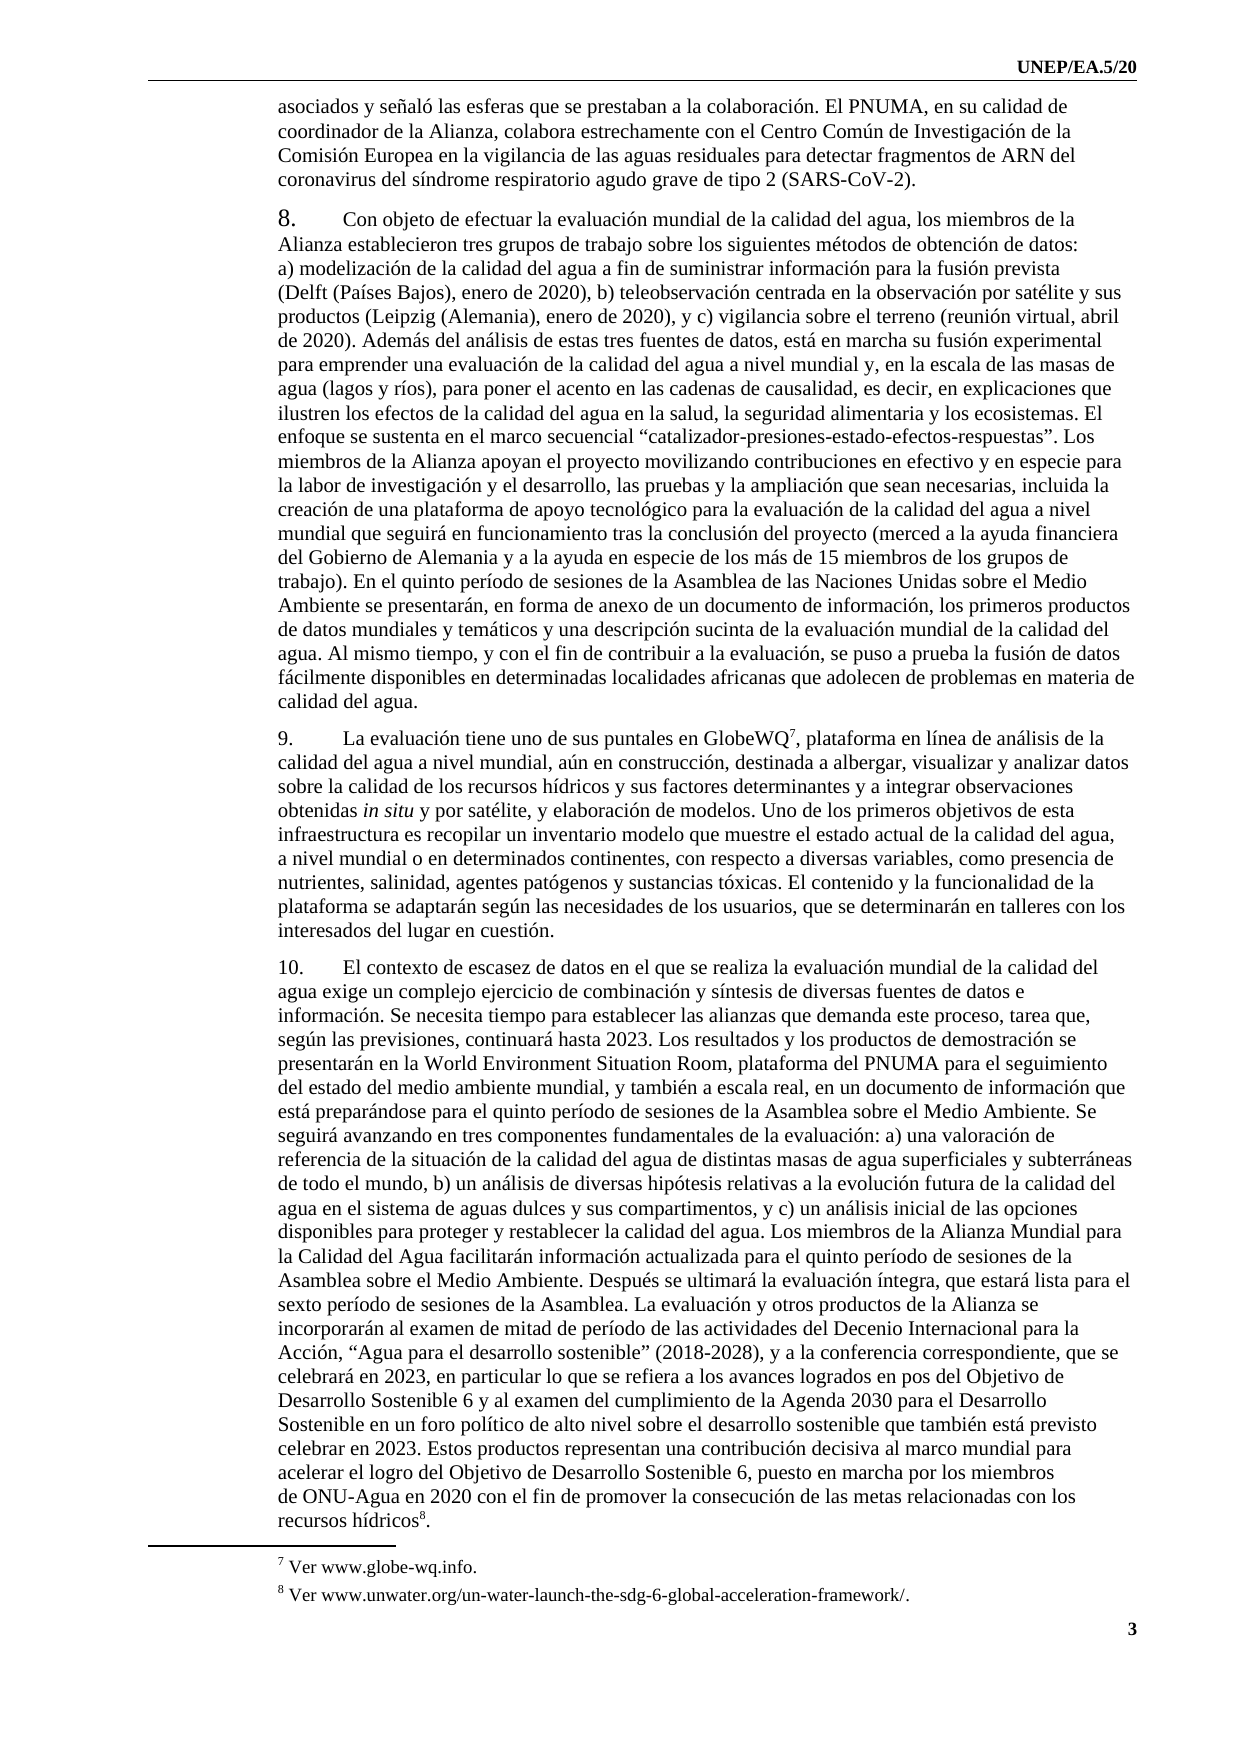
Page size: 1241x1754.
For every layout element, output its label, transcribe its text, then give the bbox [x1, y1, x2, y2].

list La evaluación tiene uno de sus puntales en GlobeWQ, plataforma en línea de análisis de la calidad del agua a nivel mundial, aún en construcción, destinada a albergar, visualizar y analizar datos sobre la calidad de los recursos hídricos y sus factores determinantes y a integrar observaciones obtenidas in situ y por satélite, y elaboración de modelos. Uno de los primeros objetivos de esta infraestructura es recopilar un inventario modelo que muestre el estado actual de la calidad del agua, a nivel mundial o en determinados continentes, con respecto a diversas variables, como presencia de nutrientes, salinidad, agentes patógenos y sustancias tóxicas. El contenido y la funcionalidad de la plataforma se adaptarán según las necesidades de los usuarios, que se determinarán en talleres con los interesados del lugar en cuestión. [278, 726, 1137, 942]
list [278, 94, 1137, 191]
list Con objeto de efectuar la evaluación mundial de la calidad del agua, los miembros de la Alianza establecieron tres grupos de trabajo sobre los siguientes métodos de obtención de datos: a) modelización de la calidad del agua a fin de suministrar información para la fusión prevista (Delft (Países Bajos), enero de 2020), b) teleobservación centrada en la observación por satélite y sus productos (Leipzig (Alemania), enero de 2020), y c) vigilancia sobre el terreno (reunión virtual, abril de 2020). Además del análisis de estas tres fuentes de datos, está en marcha su fusión experimental para emprender una evaluación de la calidad del agua a nivel mundial y, en la escala de las masas de agua (lagos y ríos), para poner el acento en las cadenas de causalidad, es decir, en explicaciones que ilustren los efectos de la calidad del agua en la salud, la seguridad alimentaria y los ecosistemas. El enfoque se sustenta en el marco secuencial “catalizador-presiones-estado-efectos-respuestas”. Los miembros de la Alianza apoyan el proyecto movilizando contribuciones en efectivo y en especie para la labor de investigación y el desarrollo, las pruebas y la ampliación que sean necesarias, incluida la creación de una plataforma de apoyo tecnológico para la evaluación de la calidad del agua a nivel mundial que seguirá en funcionamiento tras la conclusión del proyecto (merced a la ayuda financiera del Gobierno de Alemania y a la ayuda en especie de los más de 15 miembros de los grupos de trabajo). En el quinto período de sesiones de la Asamblea de las Naciones Unidas sobre el Medio Ambiente se presentarán, en forma de anexo de un documento de información, los primeros productos de datos mundiales y temáticos y una descripción sucinta de la evaluación mundial de la calidad del agua. Al mismo tiempo, y con el fin de contribuir a la evaluación, se puso a prueba la fusión de datos fácilmente disponibles en determinadas localidades africanas que adolecen de problemas en materia de calidad del agua. [278, 203, 1137, 713]
list El contexto de escasez de datos en el que se realiza la evaluación mundial de la calidad del agua exige un complejo ejercicio de combinación y síntesis de diversas fuentes de datos e información. Se necesita tiempo para establecer las alianzas que demanda este proceso, tarea que, según las previsiones, continuará hasta 2023. Los resultados y los productos de demostración se presentarán en la World Environment Situation Room, plataforma del PNUMA para el seguimiento del estado del medio ambiente mundial, y también a escala real, en un documento de información que está preparándose para el quinto período de sesiones de la Asamblea sobre el Medio Ambiente. Se seguirá avanzando en tres componentes fundamentales de la evaluación: a) una valoración de referencia de la situación de la calidad del agua de distintas masas de agua superficiales y subterráneas de todo el mundo, b) un análisis de diversas hipótesis relativas a la evolución futura de la calidad del agua en el sistema de aguas dulces y sus compartimentos, y c) un análisis inicial de las opciones disponibles para proteger y restablecer la calidad del agua. Los miembros de la Alianza Mundial para la Calidad del Agua facilitarán información actualizada para el quinto período de sesiones de la Asamblea sobre el Medio Ambiente. Después se ultimará la evaluación íntegra, que estará lista para el sexto período de sesiones de la Asamblea. La evaluación y otros productos de la Alianza se incorporarán al examen de mitad de período de las actividades del Decenio Internacional para la Acción, “Agua para el desarrollo sostenible” (2018-2028), y a la conferencia correspondiente, que se celebrará en 2023, en particular lo que se refiera a los avances logrados en pos del Objetivo de Desarrollo Sostenible 6 y al examen del cumplimiento de la Agenda 2030 para el Desarrollo Sostenible en un foro político de alto nivel sobre el desarrollo sostenible que también está previsto celebrar en 2023. Estos productos representan una contribución decisiva al marco mundial para acelerar el logro del Objetivo de Desarrollo Sostenible 6, puesto en marcha por los miembros de ONU-Agua en 2020 con el fin de promover la consecución de las metas relacionadas con los recursos hídricos. [278, 955, 1137, 1532]
